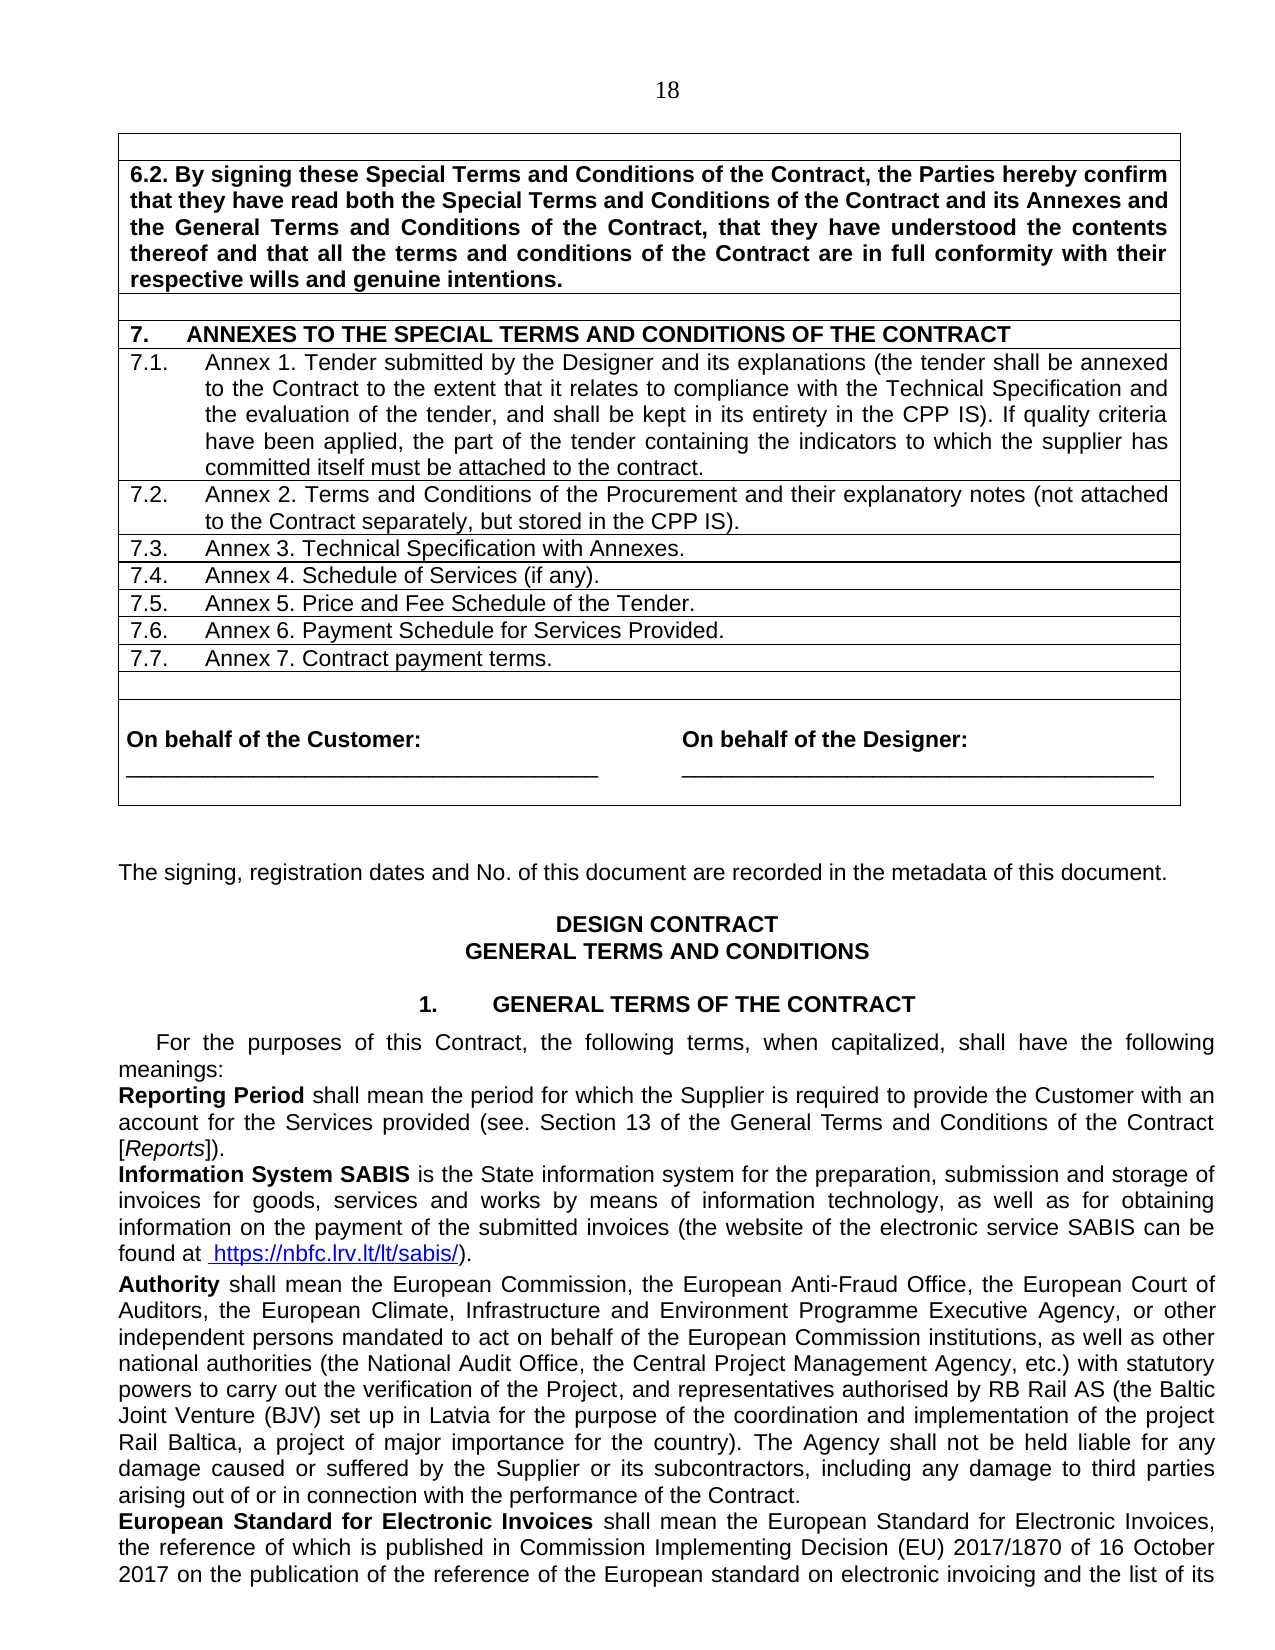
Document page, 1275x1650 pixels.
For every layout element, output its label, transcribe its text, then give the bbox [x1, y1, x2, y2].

table_cell [119, 294, 1180, 320]
table_cell Annex 1. Tender submitted by the Designer and its explanations (the tender shall be annexed to the Contract to the extent that it relates to compliance with the Technical Specification and the evaluation of the tender, and shall be kept in its entirety in the CPP IS). If quality criteria have been applied, the part of the tender containing the indicators to which the supplier has committed itself must be attached to the contract. [119, 349, 1180, 480]
title Reporting Period shall mean the period for which the Supplier is required to provide the Customer with an account for the Services provided (see. Section 13 of the General Terms and Conditions of the Contract [Reports]). [118, 1082, 1216, 1161]
table_cell ANNEXES TO THE SPECIAL TERMS AND CONDITIONS OF THE CONTRACT [119, 321, 1180, 347]
text Authority shall mean the European Commission, the European Anti-Fraud Office, the European Court of Auditors, the European Climate, Infrastructure and Environment Programme Executive Agency, or other independent persons mandated to act on behalf of the European Commission institutions, as well as other national authorities (the National Audit Office, the Central Project Management Agency, etc.) with statutory powers to carry out the verification of the Project, and representatives authorised by RB Rail AS (the Baltic Joint Venture (BJV) set up in Latvia for the purpose of the coordination and implementation of the project Rail Baltica, a project of major importance for the country). The Agency shall not be held liable for any damage caused or suffered by the Supplier or its subcontractors, including any damage to third parties arising out of or in connection with the performance of the Contract. [118, 1271, 1216, 1508]
table_cell Annex 5. Price and Fee Schedule of the Tender. [119, 590, 1180, 616]
table_cell Annex 3. Technical Specification with Annexes. [119, 535, 1180, 561]
table_cell . [119, 134, 1180, 160]
text The signing, registration dates and No. of this document are recorded in the metadata of this document. [118, 859, 1216, 885]
table_cell [119, 672, 1180, 698]
table_cell Annex 4. Schedule of Services (if any). [119, 563, 1180, 589]
table_cell Annex 2. Terms and Conditions of the Procurement and their explanatory notes (not attached to the Contract separately, but stored in the CPP IS). [119, 481, 1180, 534]
text DESIGN CONTRACT [118, 911, 1216, 938]
table_cell [119, 700, 1180, 805]
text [118, 1508, 1216, 1587]
text Information System SABIS is the State information system for the preparation, submission and storage of invoices for goods, services and works by means of information technology, as well as for obtaining information on the payment of the submitted invoices (the website of the electronic service SABIS can be found at https://nbfc.lrv.lt/lt/sabis/). [118, 1161, 1216, 1267]
text GENERAL TERMS AND CONDITIONS [118, 938, 1216, 964]
title GENERAL TERMS OF THE CONTRACT [118, 991, 1216, 1017]
table_cell 6.2. By signing these Special Terms and Conditions of the Contract, the Parties hereby confirm that they have read both the Special Terms and Conditions of the Contract and its Annexes and the General Terms and Conditions of the Contract, that they have understood the contents thereof and that all the terms and conditions of the Contract are in full conformity with their respective wills and genuine intentions. [119, 161, 1180, 293]
title For the purposes of this Contract, the following terms, when capitalized, shall have the following meanings: [118, 1029, 1216, 1082]
table_cell Annex 7. Contract payment terms. [119, 645, 1180, 671]
table_cell Annex 6. Payment Schedule for Services Provided. [119, 617, 1180, 644]
